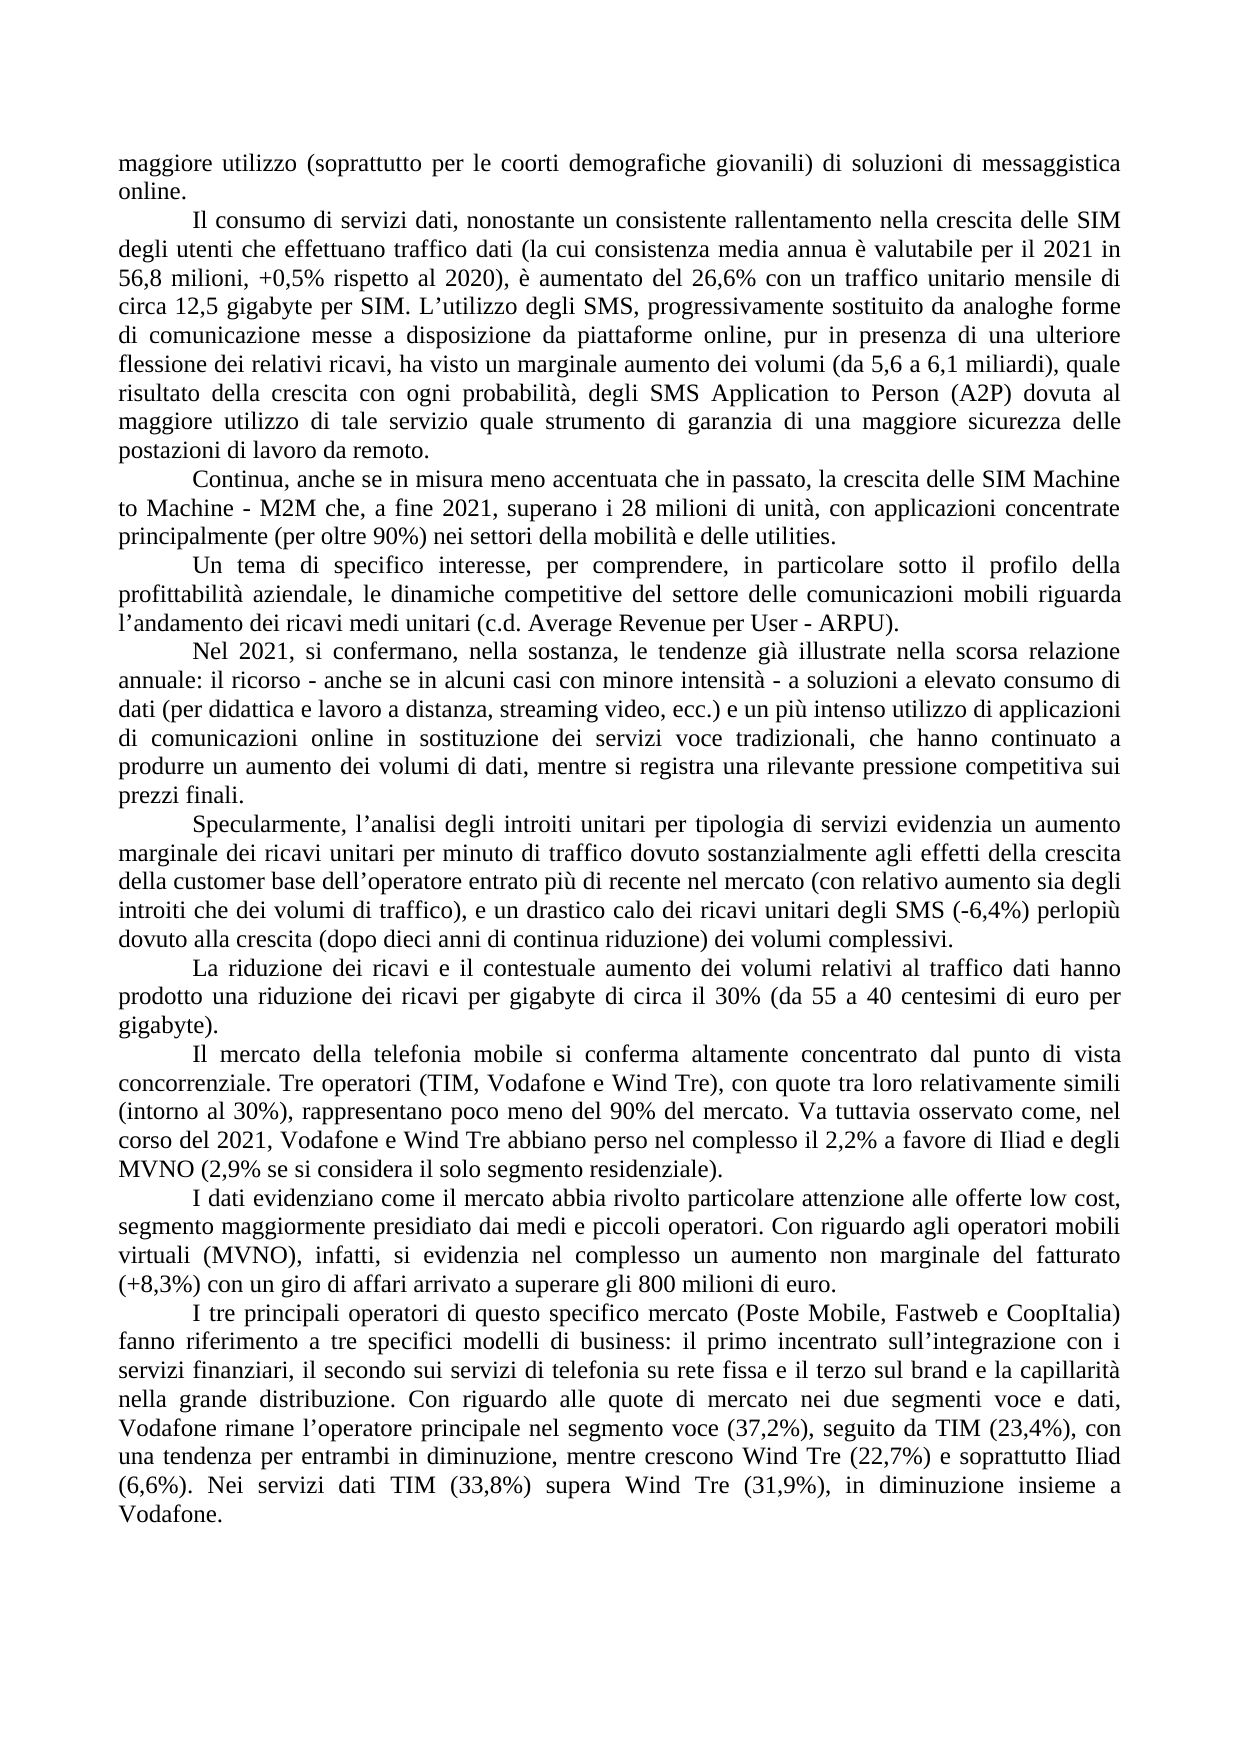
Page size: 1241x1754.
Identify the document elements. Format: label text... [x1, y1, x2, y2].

text Un tema di specifico interesse, per comprendere, in particolare sotto il profilo della profittabilità aziendale, le dinamiche competitive del settore delle comunicazioni mobili riguarda l’andamento dei ricavi medi unitari (c.d. Average Revenue per User - ARPU). [118, 550, 1122, 636]
text Il mercato della telefonia mobile si conferma altamente concentrato dal punto di vista concorrenziale. Tre operatori (TIM, Vodafone e Wind Tre), con quote tra loro relativamente simili (intorno al 30%), rappresentano poco meno del 90% del mercato. Va tuttavia osservato come, nel corso del 2021, Vodafone e Wind Tre abbiano perso nel complesso il 2,2% a favore di Iliad e degli MVNO (2,9% se si considera il solo segmento residenziale). [118, 1039, 1122, 1183]
text La riduzione dei ricavi e il contestuale aumento dei volumi relativi al traffico dati hanno prodotto una riduzione dei ricavi per gigabyte di circa il 30% (da 55 a 40 centesimi di euro per gigabyte). [118, 953, 1122, 1039]
text Specularmente, l’analisi degli introiti unitari per tipologia di servizi evidenzia un aumento marginale dei ricavi unitari per minuto di traffico dovuto sostanzialmente agli effetti della crescita della customer base dell’operatore entrato più di recente nel mercato (con relativo aumento sia degli introiti che dei volumi di traffico), e un drastico calo dei ricavi unitari degli SMS (-6,4%) perlopiù dovuto alla crescita (dopo dieci anni di continua riduzione) dei volumi complessivi. [118, 809, 1122, 953]
text Continua, anche se in misura meno accentuata che in passato, la crescita delle SIM Machine to Machine - M2M che, a fine 2021, superano i 28 milioni di unità, con applicazioni concentrate principalmente (per oltre 90%) nei settori della mobilità e delle utilities. [118, 464, 1122, 550]
text I tre principali operatori di questo specifico mercato (Poste Mobile, Fastweb e CoopItalia) fanno riferimento a tre specifici modelli di business: il primo incentrato sull’integrazione con i servizi finanziari, il secondo sui servizi di telefonia su rete fissa e il terzo sul brand e la capillarità nella grande distribuzione. Con riguardo alle quote di mercato nei due segmenti voce e dati, Vodafone rimane l’operatore principale nel segmento voce (37,2%), seguito da TIM (23,4%), con una tendenza per entrambi in diminuzione, mentre crescono Wind Tre (22,7%) e soprattutto Iliad (6,6%). Nei servizi dati TIM (33,8%) supera Wind Tre (31,9%), in diminuzione insieme a Vodafone. [118, 1298, 1122, 1528]
text I dati evidenziano come il mercato abbia rivolto particolare attenzione alle offerte low cost, segmento maggiormente presidiato dai medi e piccoli operatori. Con riguardo agli operatori mobili virtuali (MVNO), infatti, si evidenzia nel complesso un aumento non marginale del fatturato (+8,3%) con un giro di affari arrivato a superare gli 800 milioni di euro. [118, 1183, 1122, 1298]
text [118, 148, 1122, 205]
text Il consumo di servizi dati, nonostante un consistente rallentamento nella crescita delle SIM degli utenti che effettuano traffico dati (la cui consistenza media annua è valutabile per il 2021 in 56,8 milioni, +0,5% rispetto al 2020), è aumentato del 26,6% con un traffico unitario mensile di circa 12,5 gigabyte per SIM. L’utilizzo degli SMS, progressivamente sostituito da analoghe forme di comunicazione messe a disposizione da piattaforme online, pur in presenza di una ulteriore flessione dei relativi ricavi, ha visto un marginale aumento dei volumi (da 5,6 a 6,1 miliardi), quale risultato della crescita con ogni probabilità, degli SMS Application to Person (A2P) dovuta al maggiore utilizzo di tale servizio quale strumento di garanzia di una maggiore sicurezza delle postazioni di lavoro da remoto. [118, 205, 1122, 464]
text Nel 2021, si confermano, nella sostanza, le tendenze già illustrate nella scorsa relazione annuale: il ricorso - anche se in alcuni casi con minore intensità - a soluzioni a elevato consumo di dati (per didattica e lavoro a distanza, streaming video, ecc.) e un più intenso utilizzo di applicazioni di comunicazioni online in sostituzione dei servizi voce tradizionali, che hanno continuato a produrre un aumento dei volumi di dati, mentre si registra una rilevante pressione competitiva sui prezzi finali. [118, 636, 1122, 809]
